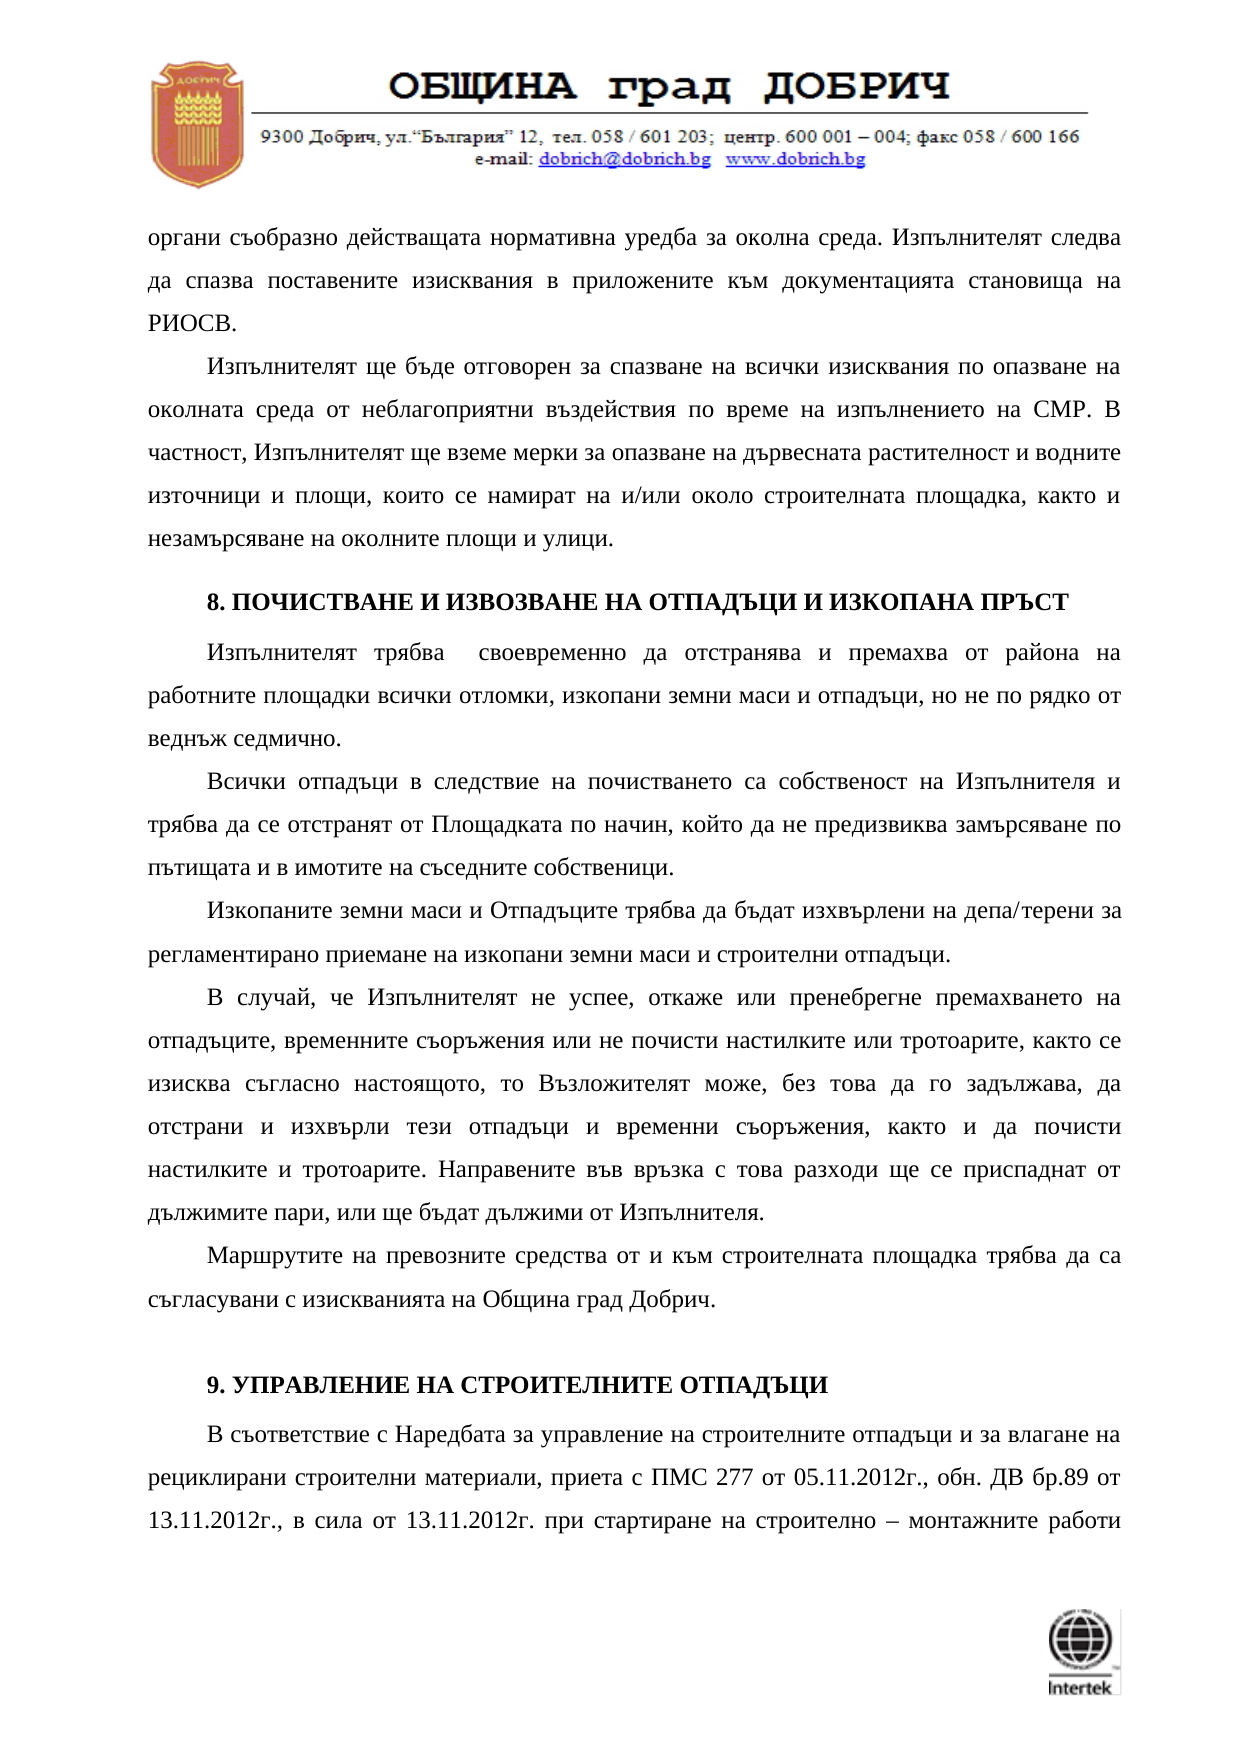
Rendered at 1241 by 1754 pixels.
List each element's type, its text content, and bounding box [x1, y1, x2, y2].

text Изкопаните земни маси и Отпадъците трябва да бъдат изхвърлени на депа/терени за регламентирано приемане на изкопани земни маси и строителни отпадъци. [148, 896, 1122, 967]
picture [147, 59, 1093, 192]
text 9. УПРАВЛЕНИЕ НА СТРОИТЕЛНИТЕ ОТПАДЪЦИ [148, 1370, 1122, 1399]
text Изпълнителят ще бъде отговорен за спазване на всички изисквания по опазване на околната среда от неблагоприятни въздействия по време на изпълнението на СМР. В частност, Изпълнителят ще вземе мерки за опазване на дървесната растителност и водните източници и площи, които се намират на и/или около строителната площадка, както и незамърсяване на околните площи и улици. [148, 351, 1122, 552]
text Изпълнителят трябва своевременно да отстранява и премахва от района на работните площадки всички отломки, изкопани земни маси и отпадъци, но не по рядко от веднъж седмично. [148, 637, 1122, 752]
text Всички отпадъци в следствие на почистването са собственост на Изпълнителя и трябва да се отстранят от Площадката по начин, който да не предизвиква замърсяване по пътищата и в имотите на съседните собственици. [148, 766, 1122, 881]
text Маршрутите на превозните средства от и към строителната площадка трябва да са съгласувани с изискванията на Община град Добрич. [148, 1241, 1122, 1312]
text В случай, че Изпълнителят не успее, откаже или пренебрегне премахването на отпадъците, временните съоръжения или не почисти настилките или тротоарите, както се изисква съгласно настоящото, то Възложителят може, без това да го задължава, да отстрани и изхвърли тези отпадъци и временни съоръжения, както и да почисти настилките и тротоарите. Направените във връзка с това разходи ще се приспаднат от дължимите пари, или ще бъдат дължими от Изпълнителя. [148, 982, 1122, 1226]
text 8. ПОЧИСТВАНЕ И ИЗВОЗВАНЕ НА ОТПАДЪЦИ И ИЗКОПАНА ПРЪСТ [148, 587, 1122, 616]
picture [1049, 1609, 1123, 1697]
